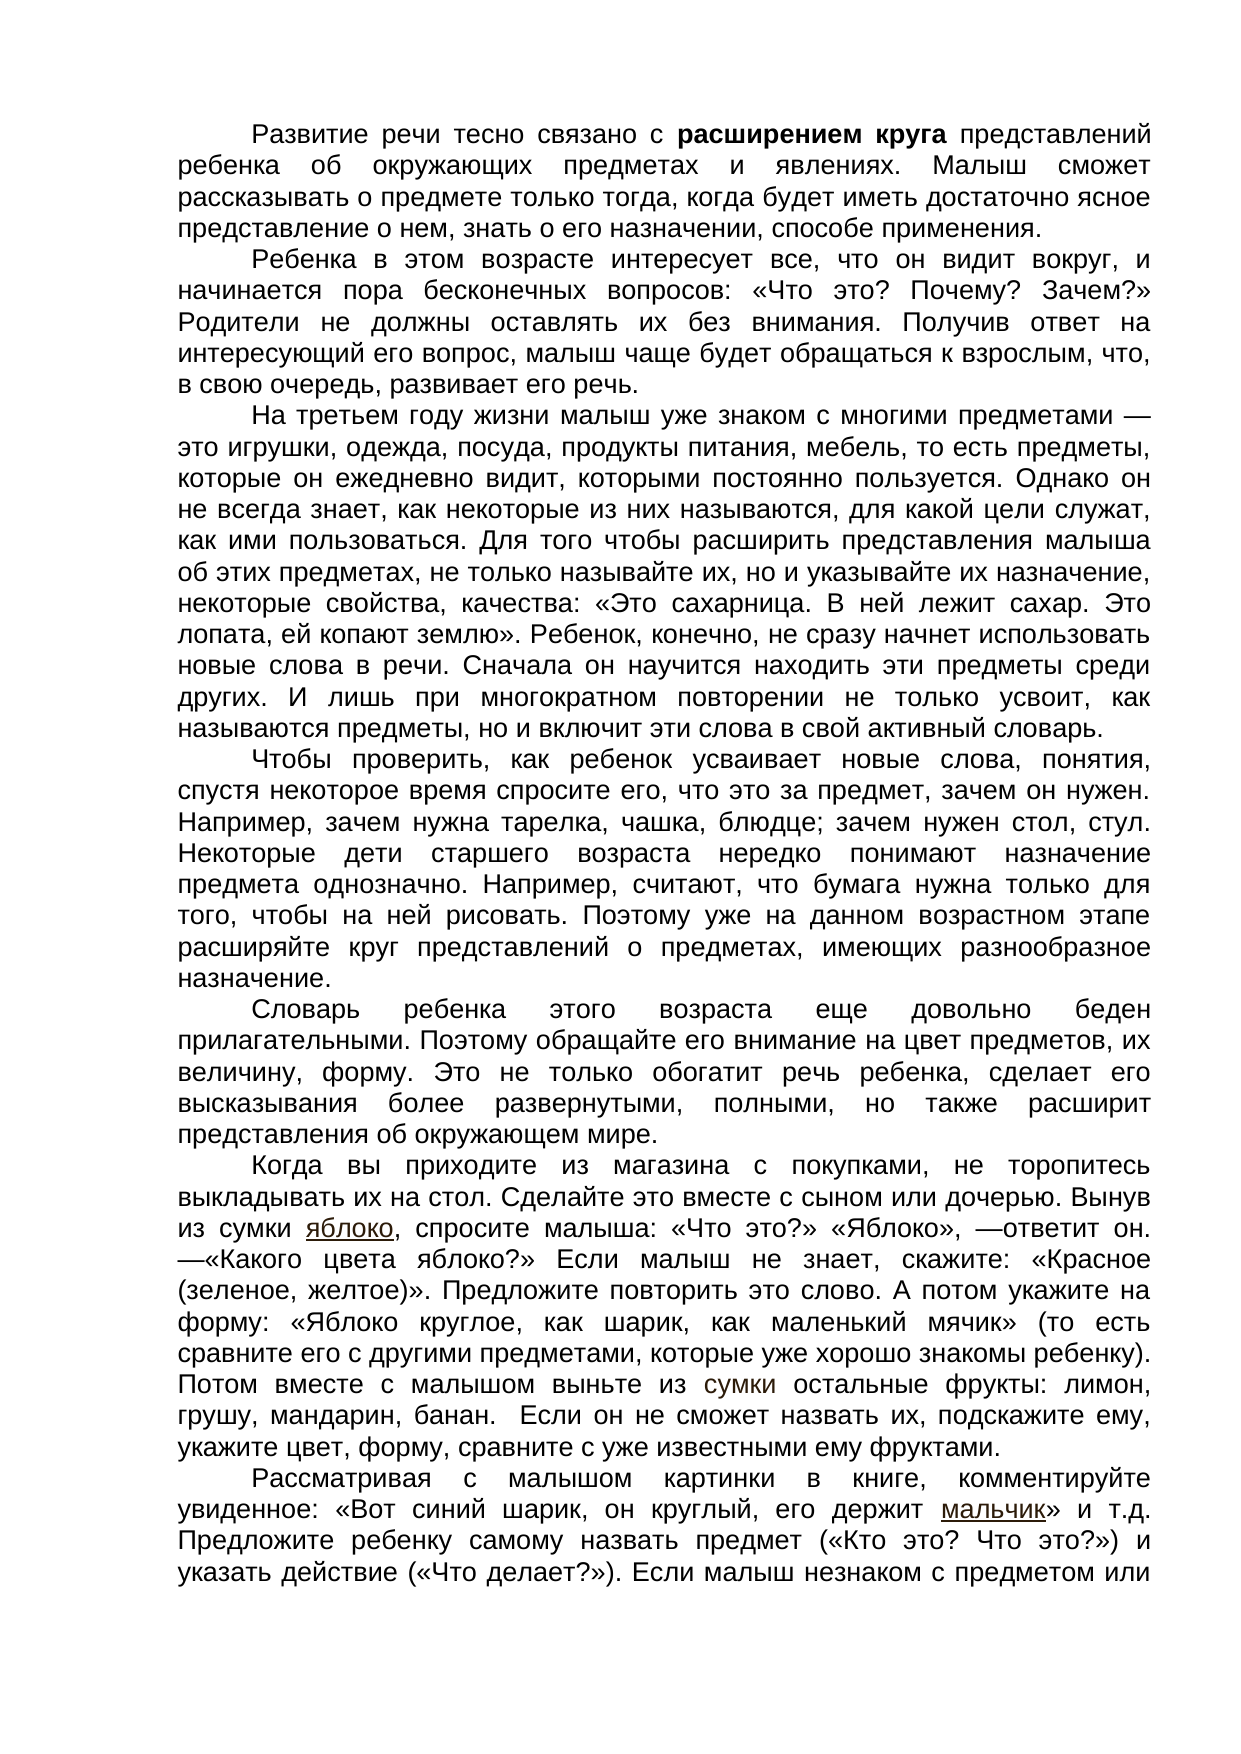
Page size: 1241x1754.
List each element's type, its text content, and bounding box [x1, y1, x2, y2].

text Развитие речи тесно связано с расширением круга представлений ребенка об окружающих предметах и явлениях. Малыш сможет рассказывать о предмете только тогда, когда будет иметь достаточно ясное представление о нем, знать о его назначении, способе применения. [177, 118, 1152, 243]
text Ребенка в этом возрасте интересует все, что он видит вокруг, и начинается пора бесконечных вопросов: «Что это? Почему? Зачем?» Родители не должны оставлять их без внимания. Получив ответ на интересующий его вопрос, малыш чаще будет обращаться к взрослым, что, в свою очередь, развивает его речь. [177, 243, 1152, 399]
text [177, 1462, 1152, 1587]
text Чтобы проверить, как ребенок усваивает новые слова, понятия, спустя некоторое время спросите его, что это за предмет, зачем он нужен. Например, зачем нужна тарелка, чашка, блюдце; зачем нужен стол, стул. Некоторые дети старшего возраста нередко понимают назначение предмета однозначно. Например, считают, что бумага нужна только для того, чтобы на ней рисовать. Поэтому уже на данном возрастном этапе расширяйте круг представлений о предметах, имеющих разнообразное назначение. [177, 743, 1152, 993]
text Когда вы приходите из магазина с покупками, не торопитесь выкладывать их на стол. Сделайте это вместе с сыном или дочерью. Вынув из сумки яблоко, спросите малыша: «Что это?» «Яблоко», —ответит он. —«Какого цвета яблоко?» Если малыш не знает, скажите: «Красное (зеленое, желтое)». Предложите повторить это слово. А потом укажите на форму: «Яблоко круглое, как шарик, как маленький мячик» (то есть сравните его с другими предметами, которые уже хорошо знакомы ребенку). Потом вместе с малышом выньте из сумки остальные фрукты: лимон, грушу, мандарин, банан. Если он не сможет назвать их, подскажите ему, укажите цвет, форму, сравните с уже известными ему фруктами. [177, 1149, 1152, 1462]
text На третьем году жизни малыш уже знаком с многими предметами — это игрушки, одежда, посуда, продукты питания, мебель, то есть предметы, которые он ежедневно видит, которыми постоянно пользуется. Однако он не всегда знает, как некоторые из них называются, для какой цели служат, как ими пользоваться. Для того чтобы расширить представления малыша об этих предметах, не только называйте их, но и указывайте их назначение, некоторые свойства, качества: «Это сахарница. В ней лежит сахар. Это лопата, ей копают землю». Ребенок, конечно, не сразу начнет использовать новые слова в речи. Сначала он научится находить эти предметы среди других. И лишь при многократном повторении не только усвоит, как называются предметы, но и включит эти слова в свой активный словарь. [177, 399, 1152, 743]
text Словарь ребенка этого возраста еще довольно беден прилагательными. Поэтому обращайте его внимание на цвет предметов, их величину, форму. Это не только обогатит речь ребенка, сделает его высказывания более развернутыми, полными, но также расширит представления об окружающем мире. [177, 993, 1152, 1149]
